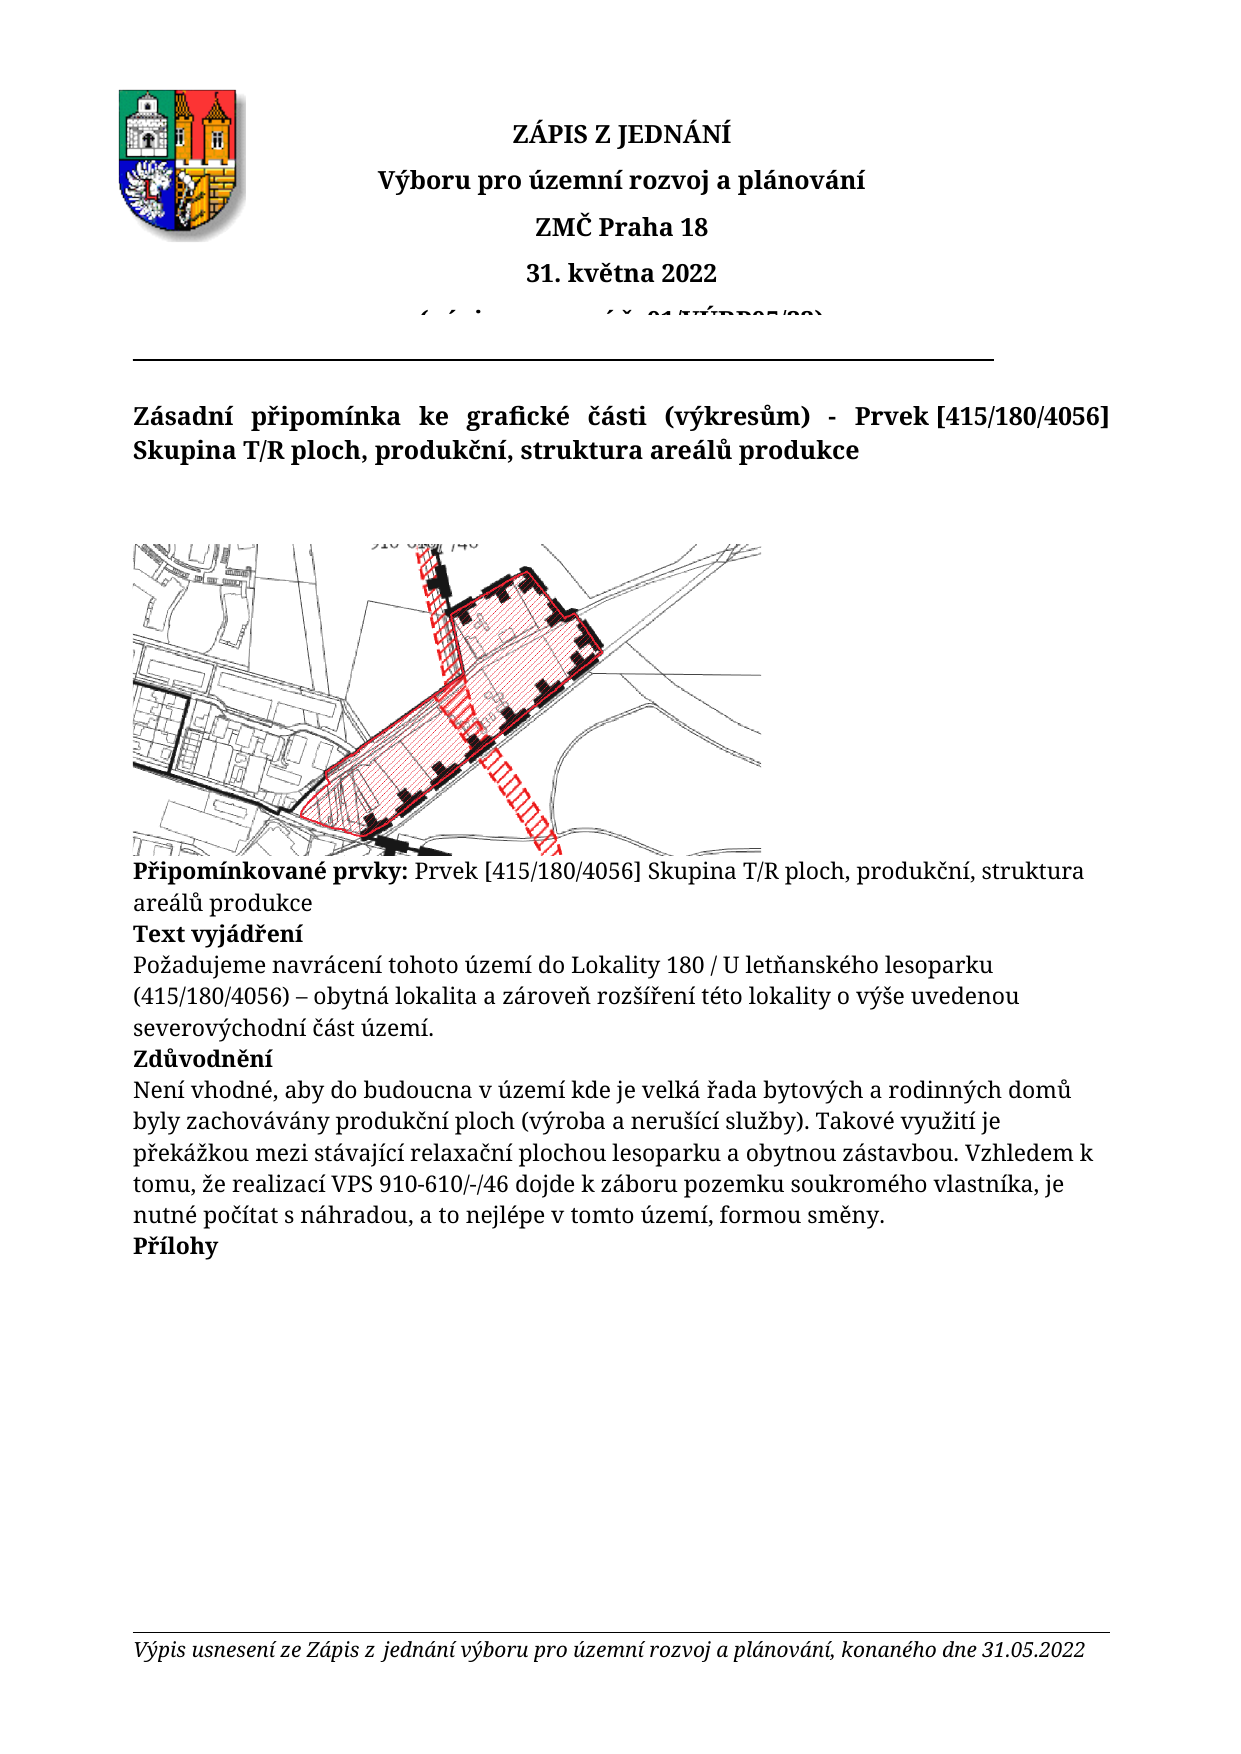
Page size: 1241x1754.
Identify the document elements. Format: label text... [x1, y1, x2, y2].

text Přílohy [133, 1230, 1110, 1262]
text Připomínkované prvky: Prvek [415/180/4056] Skupina T/R ploch, produkční, struktura areálů produkce [133, 855, 1110, 918]
text Zásadní připomínka ke grafické části (výkresům) - Prvek [415/180/4056] Skupina T/R ploch, produkční, struktura areálů produkce [133, 398, 1110, 467]
picture [118, 89, 246, 243]
text Není vhodné, aby do budoucna v území kde je velká řada bytových a rodinných domů byly zachovávány produkční ploch (výroba a nerušící služby). Takové využití je překážkou mezi stávající relaxační plochou lesoparku a obytnou zástavbou. Vzhledem k tomu, že realizací VPS 910-610/-/46 dojde k záboru pozemku soukromého vlastníka, je nutné počítat s náhradou, a to nejlépe v tomto území, formou směny. [133, 1074, 1110, 1230]
picture [132, 544, 762, 856]
subtitle ___________________________________________________________________________ [133, 296, 1110, 364]
text Zdůvodnění [133, 1043, 1110, 1074]
text Text vyjádření [133, 918, 1110, 949]
text Požadujeme navrácení tohoto území do Lokality 180 / U letňanského lesoparku (415/180/4056) – obytná lokalita a zároveň rozšíření této lokality o výše uvedenou severovýchodní část území. [133, 949, 1110, 1043]
